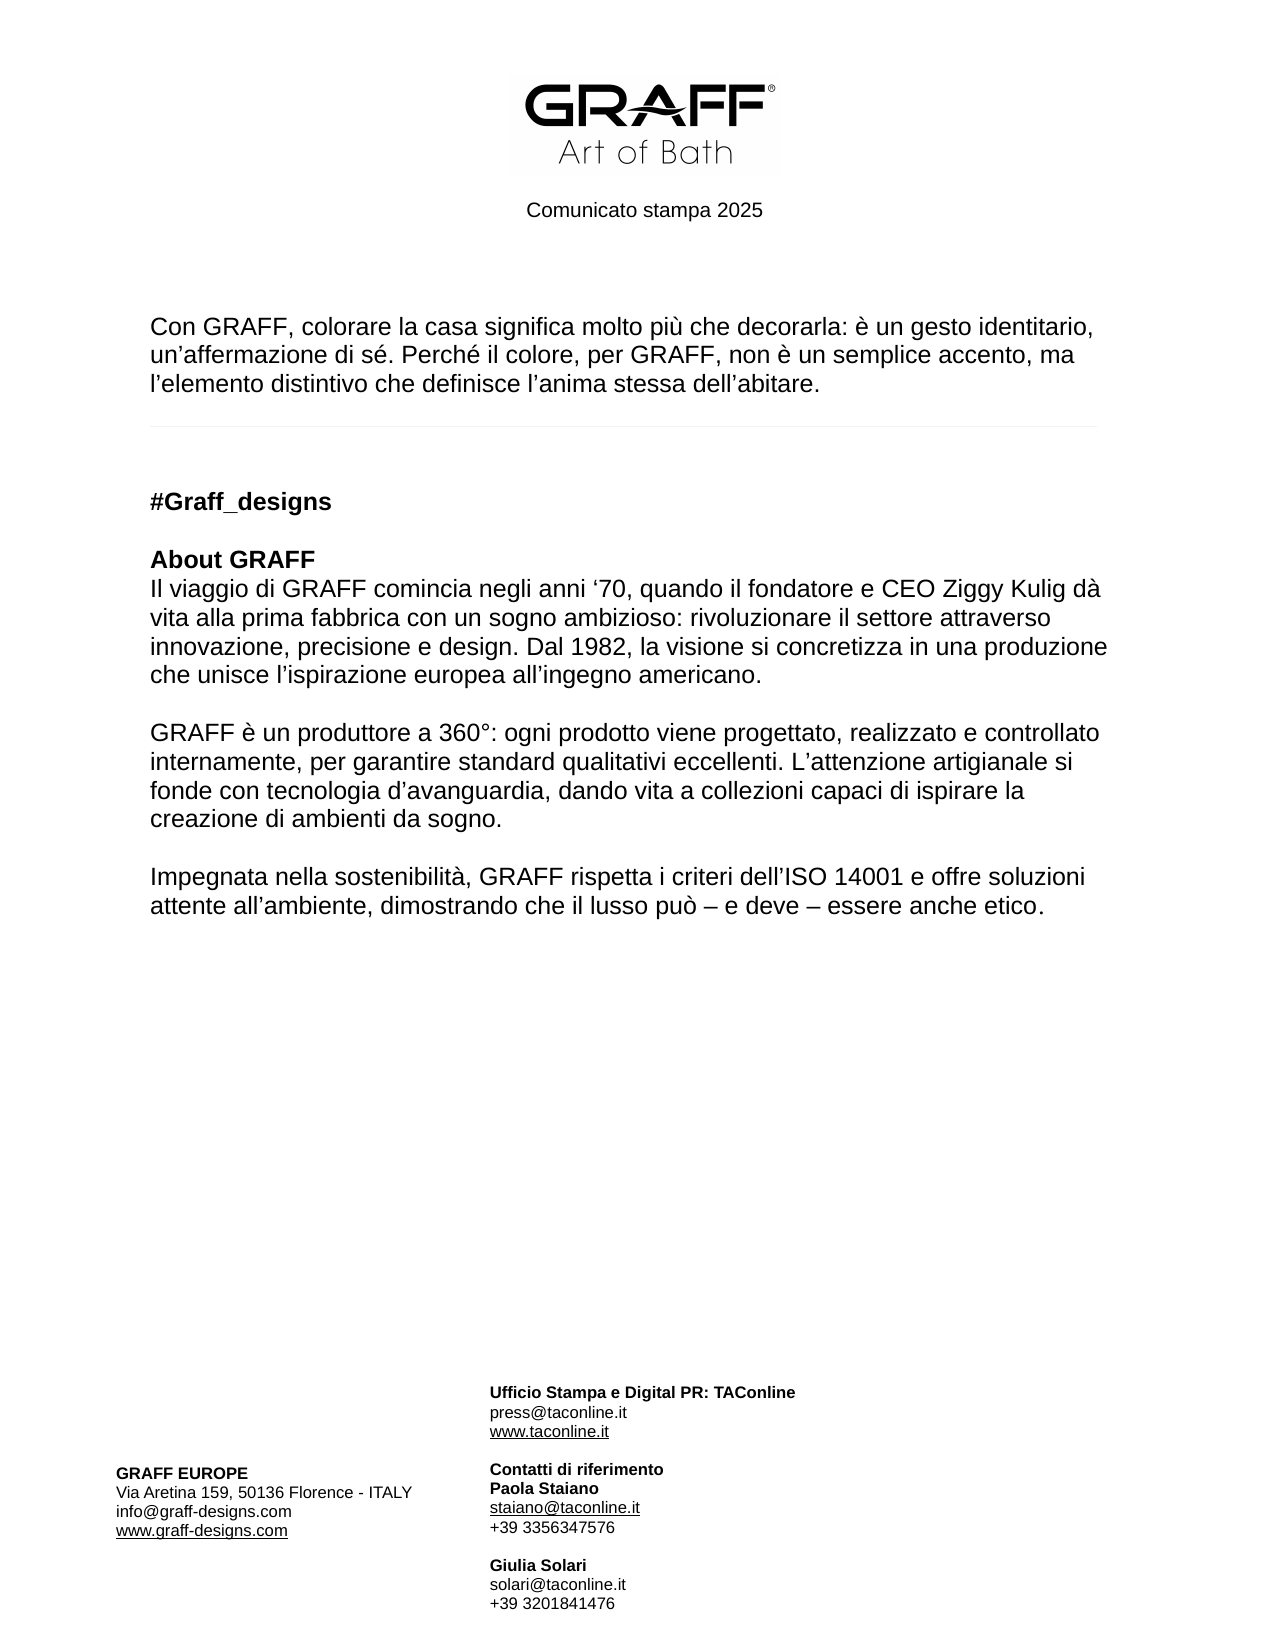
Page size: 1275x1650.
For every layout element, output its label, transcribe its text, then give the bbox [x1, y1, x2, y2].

text About GRAFF Il viaggio di GRAFF comincia negli anni ‘70, quando il fondatore e CEO Ziggy Kulig dà vita alla prima fabbrica con un sogno ambizioso: rivoluzionare il settore attraverso innovazione, precisione e design. Dal 1982, la visione si concretizza in una produzione che unisce l’ispirazione europea all’ingegno americano. [150, 545, 1125, 689]
picture [509, 75, 781, 175]
text Con GRAFF, colorare la casa significa molto più che decorarla: è un gesto identitario, un’affermazione di sé. Perché il colore, per GRAFF, non è un semplice accento, ma l’elemento distintivo che definisce l’anima stessa dell’abitare. [150, 311, 1125, 398]
text Impegnata nella sostenibilità, GRAFF rispetta i criteri dell’ISO 14001 e offre soluzioni attente all’ambiente, dimostrando che il lusso può – e deve – essere anche etico. [150, 862, 1125, 920]
text GRAFF è un produttore a 360°: ogni prodotto viene progettato, realizzato e controllato internamente, per garantire standard qualitativi eccellenti. L’attenzione artigianale si fonde con tecnologia d’avanguardia, dando vita a collezioni capaci di ispirare la creazione di ambienti da sogno. [150, 718, 1125, 833]
text #Graff_designs [150, 487, 1125, 516]
